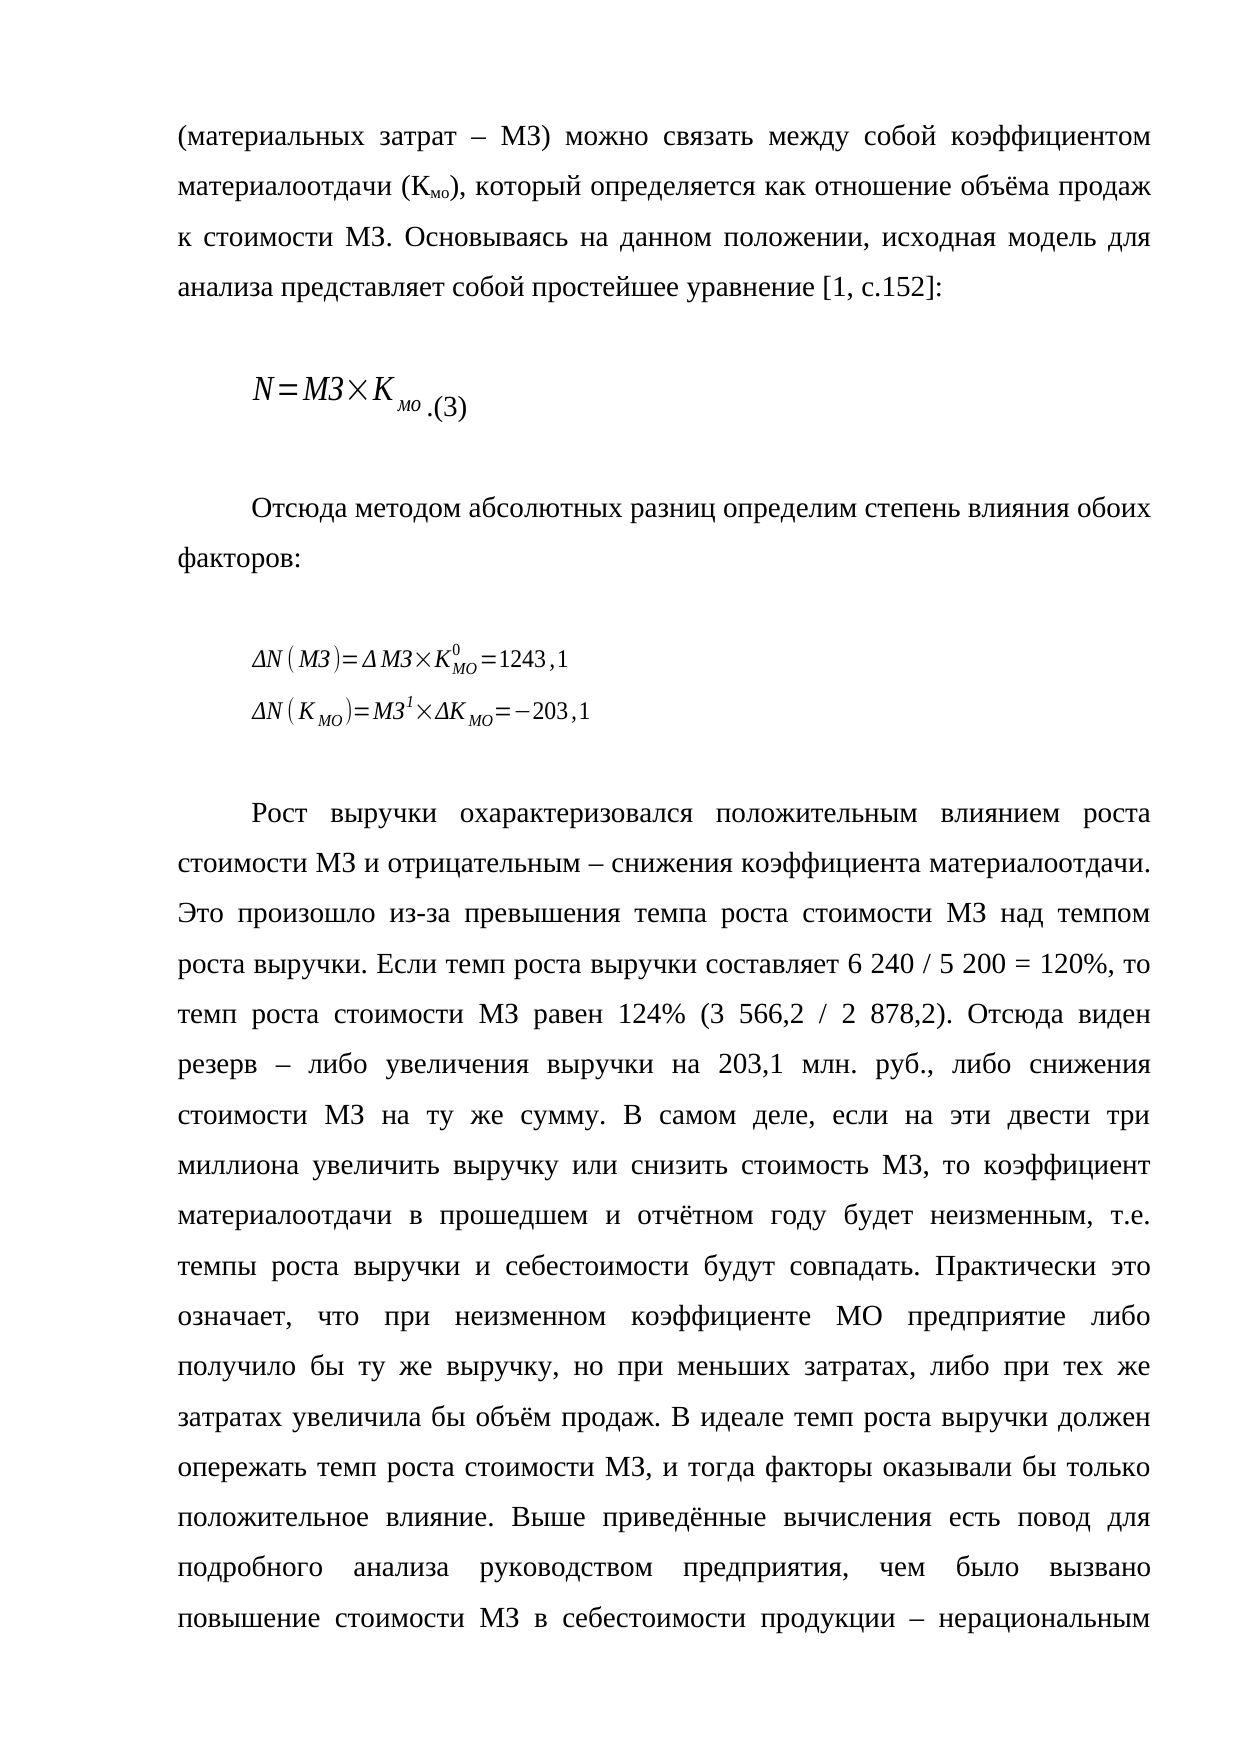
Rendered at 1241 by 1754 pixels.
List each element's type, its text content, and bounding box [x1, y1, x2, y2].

text .(3) [177, 370, 1152, 423]
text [177, 118, 1152, 303]
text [177, 795, 1152, 1633]
text Отсюда методом абсолютных разниц определим степень влияния обоих факторов: [177, 490, 1152, 574]
